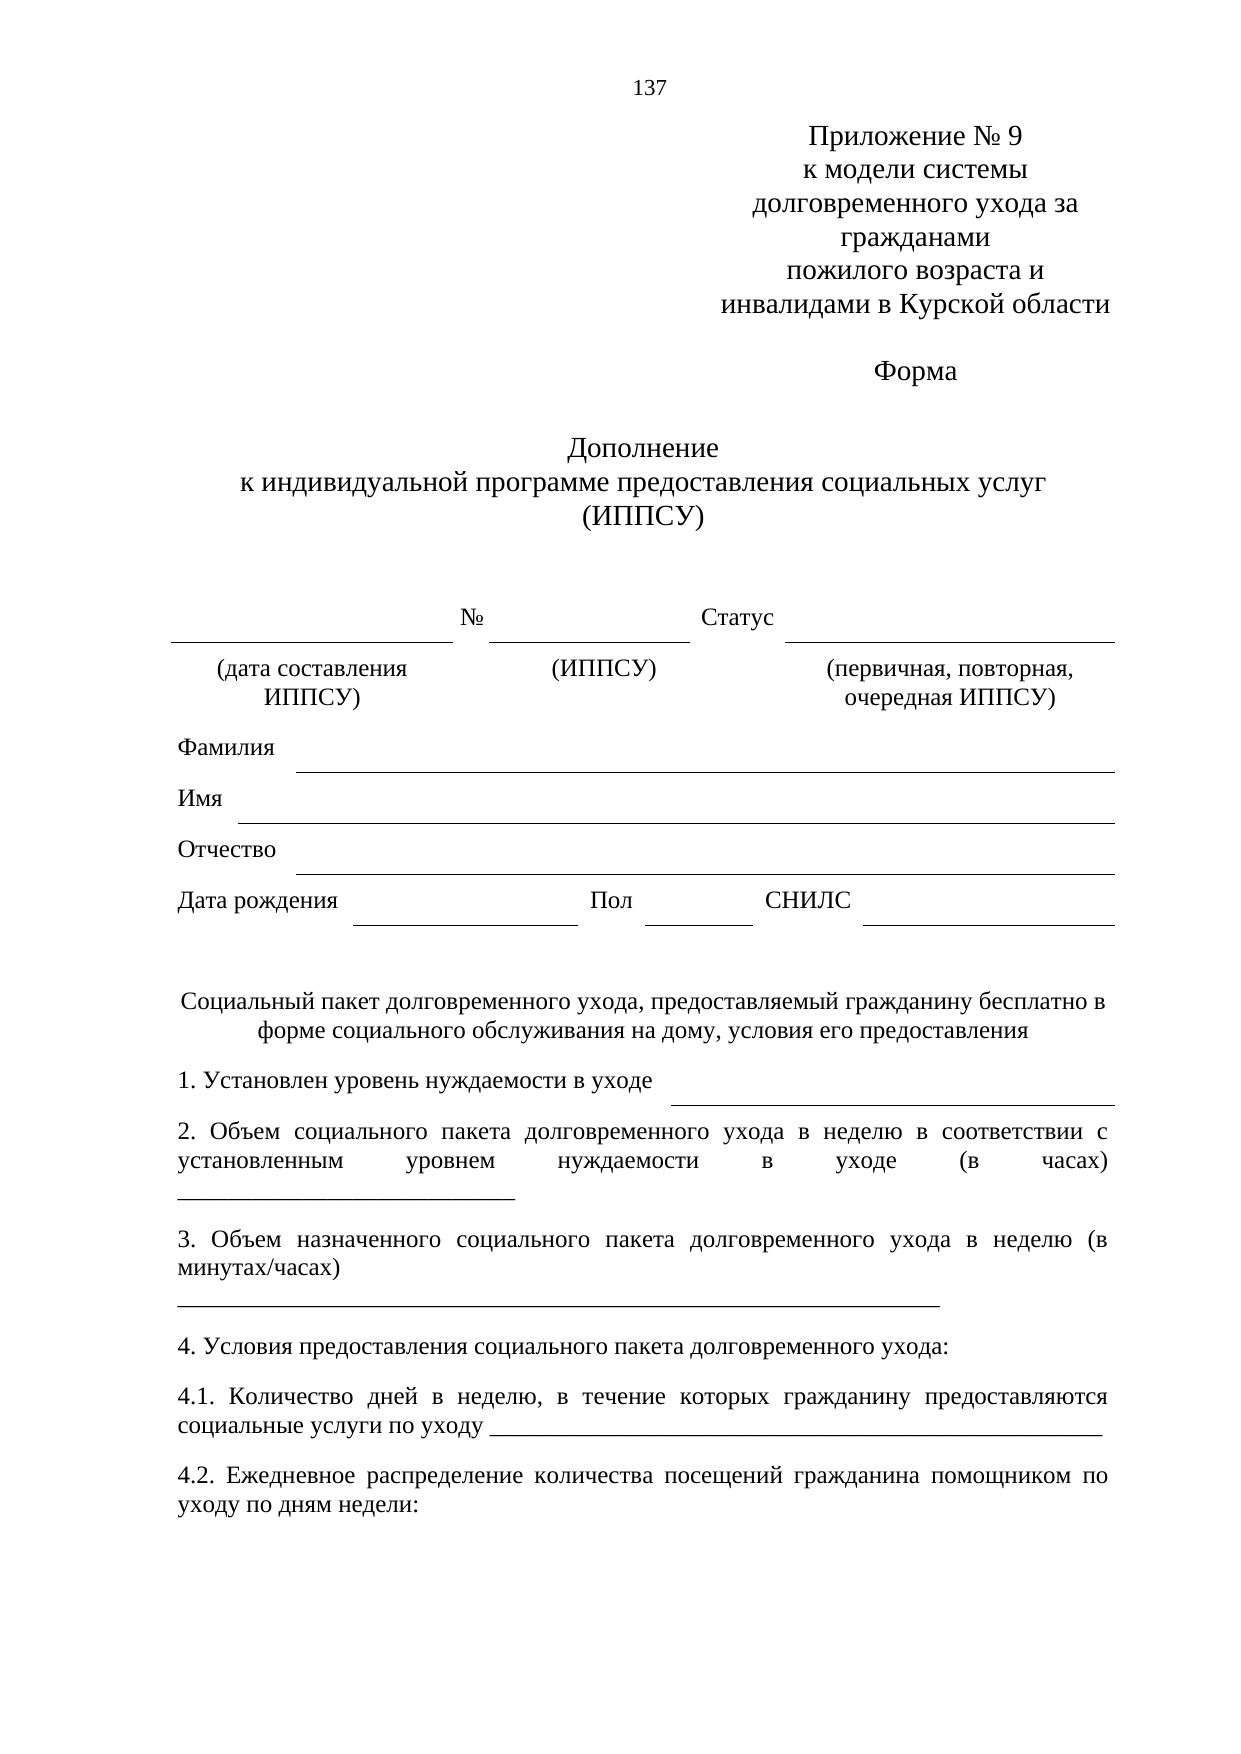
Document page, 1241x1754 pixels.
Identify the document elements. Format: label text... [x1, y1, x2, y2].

text долговременного ухода за гражданами [709, 185, 1122, 252]
text пожилого возраста и инвалидами в Курской области [709, 252, 1122, 319]
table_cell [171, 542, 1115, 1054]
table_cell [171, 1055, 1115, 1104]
text Приложение № 9 [709, 118, 1122, 152]
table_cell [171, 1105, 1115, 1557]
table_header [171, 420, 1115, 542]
text к модели системы [709, 152, 1122, 185]
text Форма [709, 353, 1122, 386]
